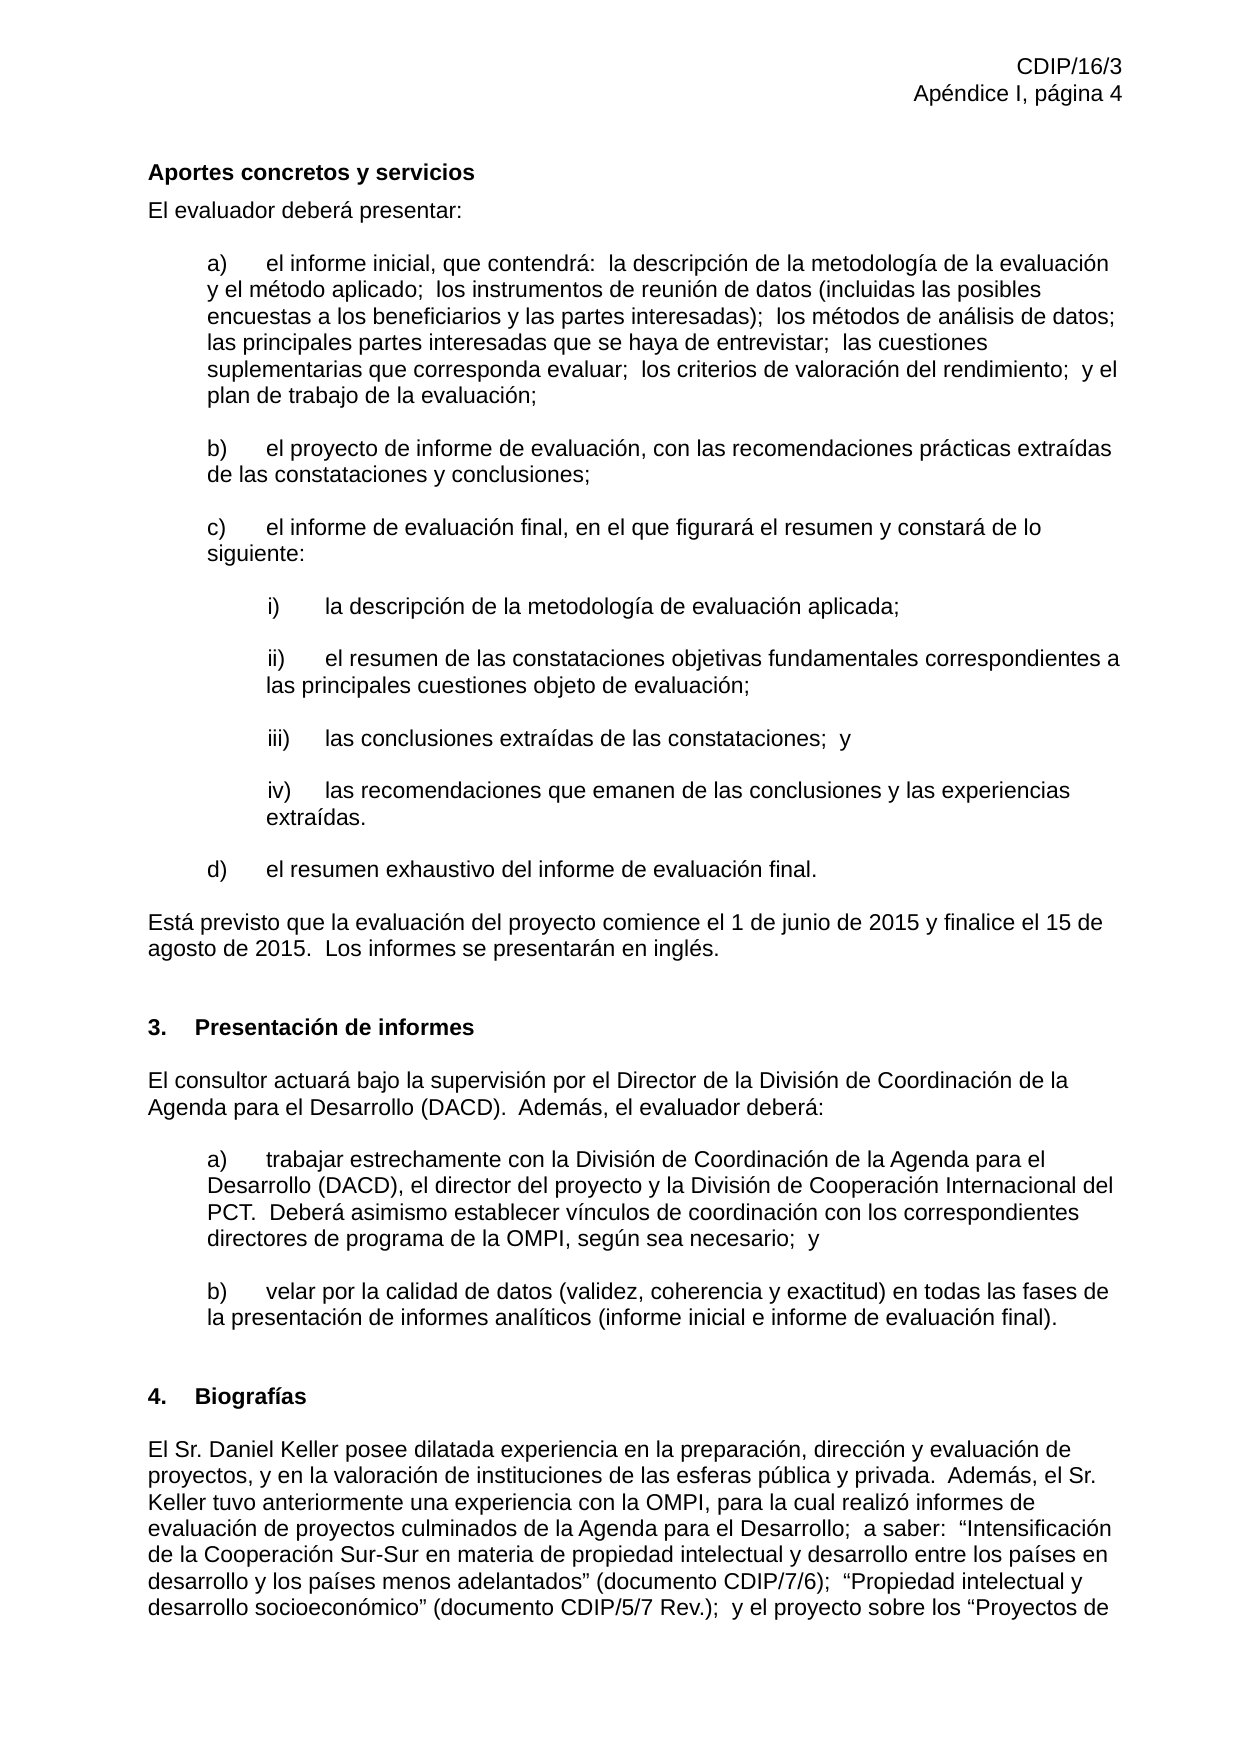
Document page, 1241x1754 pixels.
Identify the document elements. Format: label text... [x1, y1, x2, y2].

list Biografías [148, 1383, 1122, 1410]
text d) el resumen exhaustivo del informe de evaluación final. [207, 856, 1122, 883]
list el resumen de las constataciones objetivas fundamentales correspondientes a las principales cuestiones objeto de evaluación; [266, 645, 1122, 698]
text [148, 1436, 1122, 1621]
text c) el informe de evaluación final, en el que figurará el resumen y constará de lo siguiente: [207, 514, 1122, 566]
text a) trabajar estrechamente con la División de Coordinación de la Agenda para el Desarrollo (DACD), el director del proyecto y la División de Cooperación Internacional del PCT. Deberá asimismo establecer vínculos de coordinación con los correspondientes directores de programa de la OMPI, según sea necesario; y [207, 1146, 1122, 1252]
text a) el informe inicial, que contendrá: la descripción de la metodología de la evaluación y el método aplicado; los instrumentos de reunión de datos (incluidas las posibles encuestas a los beneficiarios y las partes interesadas); los métodos de análisis de datos; las principales partes interesadas que se haya de entrevistar; las cuestiones suplementarias que corresponda evaluar; los criterios de valoración del rendimiento; y el plan de trabajo de la evaluación; [207, 250, 1122, 408]
list las conclusiones extraídas de las constataciones; y [266, 724, 1122, 751]
text b) el proyecto de informe de evaluación, con las recomendaciones prácticas extraídas de las constataciones y conclusiones; [207, 434, 1122, 487]
list las recomendaciones que emanen de las conclusiones y las experiencias extraídas. [266, 777, 1122, 830]
text Está previsto que la evaluación del proyecto comience el 1 de junio de 2015 y finalice el 15 de agosto de 2015. Los informes se presentarán en inglés. [148, 909, 1122, 962]
text El evaluador deberá presentar: [148, 197, 1122, 224]
list Presentación de informes [148, 1014, 1122, 1041]
text Aportes concretos y servicios [148, 158, 1122, 185]
text El consultor actuará bajo la supervisión por el Director de la División de Coordinación de la Agenda para el Desarrollo (DACD). Además, el evaluador deberá: [148, 1067, 1122, 1120]
text b) velar por la calidad de datos (validez, coherencia y exactitud) en todas las fases de la presentación de informes analíticos (informe inicial e informe de evaluación final). [207, 1278, 1122, 1331]
list la descripción de la metodología de evaluación aplicada; [266, 593, 1122, 619]
